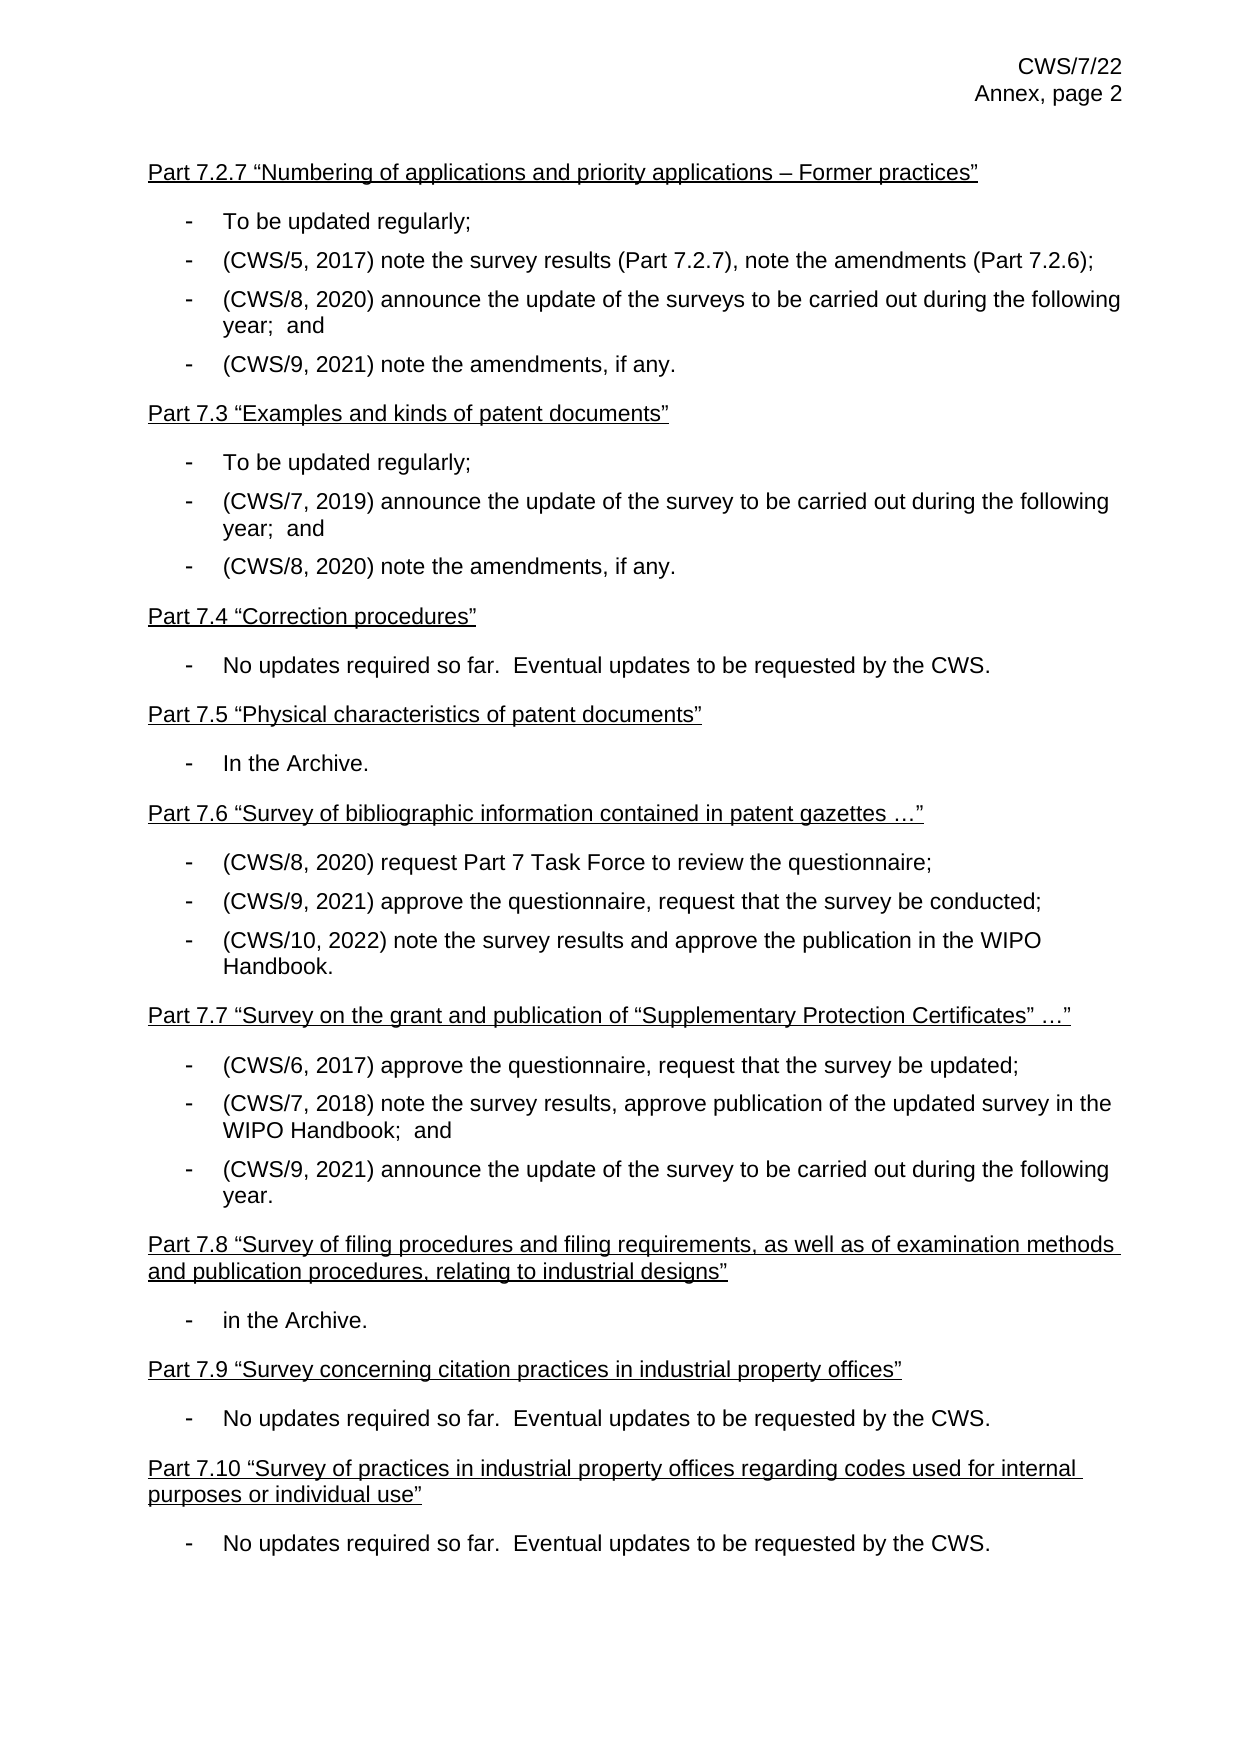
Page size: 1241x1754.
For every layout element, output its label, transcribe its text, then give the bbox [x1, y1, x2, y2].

list (CWS/5, 2017) note the survey results (Part 7.2.7), note the amendments (Part 7.2.6); [185, 247, 1122, 273]
subtitle Part 7.5 “Physical characteristics of patent documents” [148, 701, 1122, 727]
list (CWS/10, 2022) note the survey results and approve the publication in the WIPO Handbook. [185, 927, 1122, 979]
list (CWS/9, 2021) approve the questionnaire, request that the survey be conducted; [185, 888, 1122, 914]
list (CWS/8, 2020) request Part 7 Task Force to review the questionnaire; [185, 849, 1122, 875]
list (CWS/8, 2020) note the amendments, if any. [185, 553, 1122, 580]
subtitle Part 7.2.7 “Numbering of applications and priority applications – Former practices” [148, 158, 1122, 185]
subtitle Part 7.9 “Survey concerning citation practices in industrial property offices” [148, 1356, 1122, 1382]
list (CWS/7, 2018) note the survey results, approve publication of the updated survey in the WIPO Handbook; and [185, 1090, 1122, 1143]
subtitle Part 7.10 “Survey of practices in industrial property offices regarding codes used for internal purposes or individual use” [148, 1455, 1122, 1507]
list (CWS/6, 2017) approve the questionnaire, request that the survey be updated; [185, 1052, 1122, 1078]
list In the Archive. [185, 750, 1122, 777]
subtitle Part 7.3 “Examples and kinds of patent documents” [148, 400, 1122, 426]
list (CWS/9, 2021) note the amendments, if any. [185, 351, 1122, 377]
subtitle Part 7.4 “Correction procedures” [148, 603, 1122, 629]
list (CWS/9, 2021) announce the update of the survey to be carried out during the following year. [185, 1156, 1122, 1208]
subtitle Part 7.6 “Survey of bibliographic information contained in patent gazettes …” [148, 800, 1122, 826]
subtitle Part 7.7 “Survey on the grant and publication of “Supplementary Protection Certificates” …” [148, 1002, 1122, 1029]
list No updates required so far. Eventual updates to be requested by the CWS. [185, 1405, 1122, 1432]
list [185, 1530, 1122, 1557]
list (CWS/8, 2020) announce the update of the surveys to be carried out during the following year; and [185, 286, 1122, 338]
list No updates required so far. Eventual updates to be requested by the CWS. [185, 652, 1122, 678]
list To be updated regularly; [185, 208, 1122, 234]
list in the Archive. [185, 1307, 1122, 1333]
list (CWS/7, 2019) announce the update of the survey to be carried out during the following year; and [185, 488, 1122, 541]
subtitle Part 7.8 “Survey of filing procedures and filing requirements, as well as of examination methods and publication procedures, relating to industrial designs” [148, 1231, 1122, 1284]
list To be updated regularly; [185, 449, 1122, 476]
